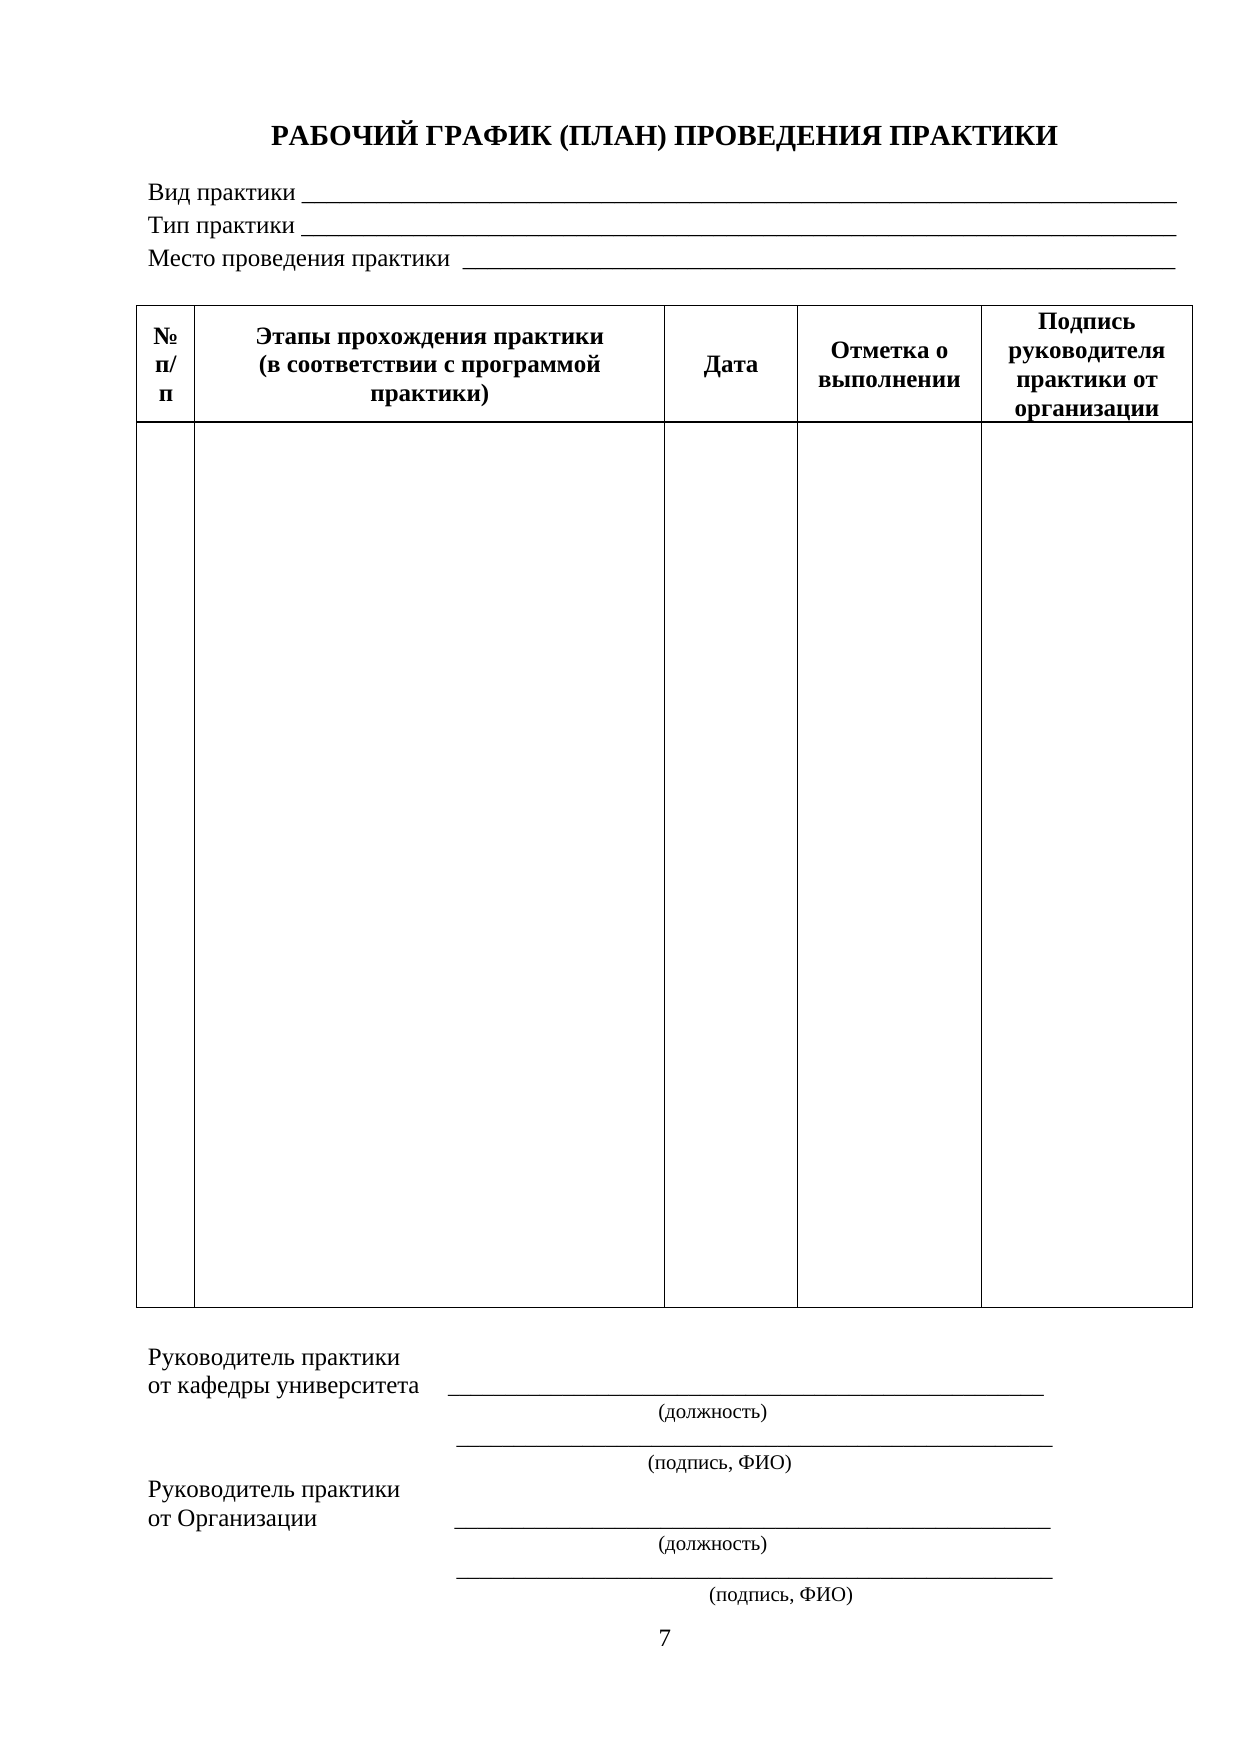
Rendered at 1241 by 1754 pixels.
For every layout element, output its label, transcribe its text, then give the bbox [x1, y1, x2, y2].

text ____________________________________________________ [148, 1555, 1181, 1582]
text Место проведения практики _________________________________________________________ [148, 243, 1181, 272]
table_cell [982, 423, 1192, 1307]
text Тип практики ______________________________________________________________________ [148, 211, 1181, 239]
text (должность) [148, 1531, 1181, 1555]
table_header Отметка о выполнении [798, 306, 981, 421]
text Руководитель практики [148, 1342, 1181, 1371]
text от Организации ____________________________________________________ [148, 1503, 1181, 1531]
text Руководитель практики [148, 1474, 1181, 1503]
table_cell [195, 423, 664, 1307]
text РАБОЧИЙ ГРАФИК (ПЛАН) ПРОВЕДЕНИЯ ПРАКТИКИ [148, 118, 1181, 152]
text (подпись, ФИО) [709, 1582, 1181, 1606]
table_header Дата [665, 306, 797, 421]
text (должность) [148, 1399, 1181, 1423]
table_header № п/п [137, 306, 194, 421]
table_cell [137, 423, 194, 1307]
table_cell [665, 423, 797, 1307]
text ____________________________________________________ [148, 1423, 1181, 1450]
table_header Подпись руководителя практики от организации [982, 306, 1192, 421]
text Вид практики ______________________________________________________________________ [148, 177, 1181, 206]
table_cell [798, 423, 981, 1307]
table_header Этапы прохождения практики (в соответствии с программой практики) [195, 306, 664, 421]
text (подпись, ФИО) [148, 1450, 1181, 1474]
text от кафедры университета ____________________________________________________ [148, 1371, 1181, 1399]
